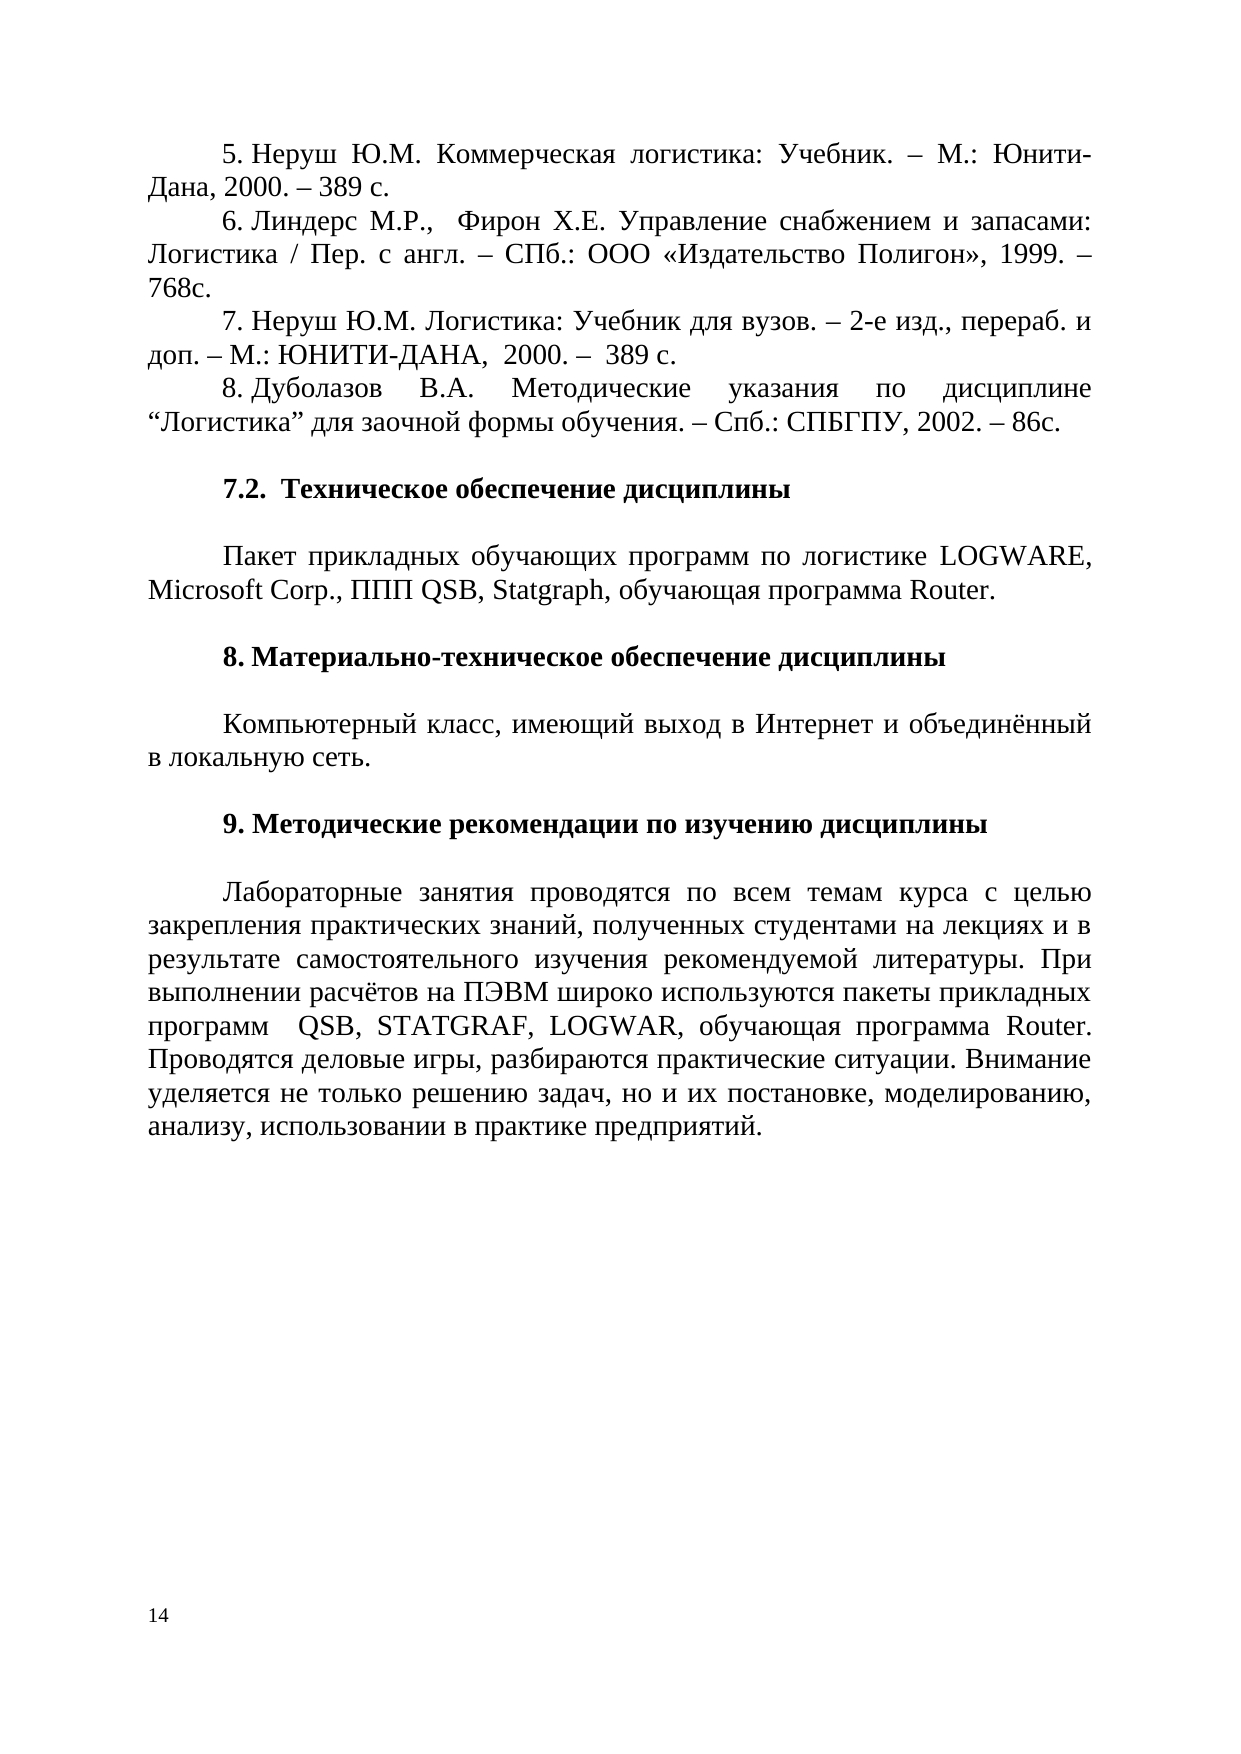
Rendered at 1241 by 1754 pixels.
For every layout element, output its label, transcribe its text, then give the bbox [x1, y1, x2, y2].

text Пакет прикладных обучающих программ по логистике LOGWARE, Microsoft Corp., ППП QSB, Statgraph, обучающая программа Router. [148, 538, 1092, 605]
list Дуболазов В.А. Методические указания по дисциплине “Логистика” для заочной формы обучения. – Спб.: СПБГПУ, 2002. – 86с. [148, 371, 1092, 438]
list Линдерс М.Р., Фирон Х.Е. Управление снабжением и запасами: Логистика / Пер. с англ. – СПб.: ООО «Издательство Полигон», 1999. – 768с. [148, 203, 1092, 303]
subtitle 9. Методические рекомендации по изучению дисциплины [148, 807, 1092, 840]
subtitle Материально-техническое обеспечение дисциплины [148, 639, 1092, 672]
subtitle Техническое обеспечение дисциплины [148, 471, 1092, 505]
text Компьютерный класс, имеющий выход в Интернет и объединённый в локальную сеть. [148, 706, 1092, 773]
text Лабораторные занятия проводятся по всем темам курса с целью закрепления практических знаний, полученных студентами на лекциях и в результате самостоятельного изучения рекомендуемой литературы. При выполнении расчётов на ПЭВМ широко используются пакеты прикладных программ QSB, STATGRAF, LOGWAR, обучающая программа Router. Проводятся деловые игры, разбираются практические ситуации. Внимание уделяется не только решению задач, но и их постановке, моделированию, анализу, использовании в практике предприятий. [148, 874, 1092, 1142]
list Неруш Ю.М. Логистика: Учебник для вузов. – 2-е изд., перераб. и доп. – М.: ЮНИТИ-ДАНА, 2000. – 389 с. [148, 303, 1092, 371]
list Неруш Ю.М. Коммерческая логистика: Учебник. – М.: Юнити-Дана, 2000. – 389 с. [148, 136, 1092, 203]
